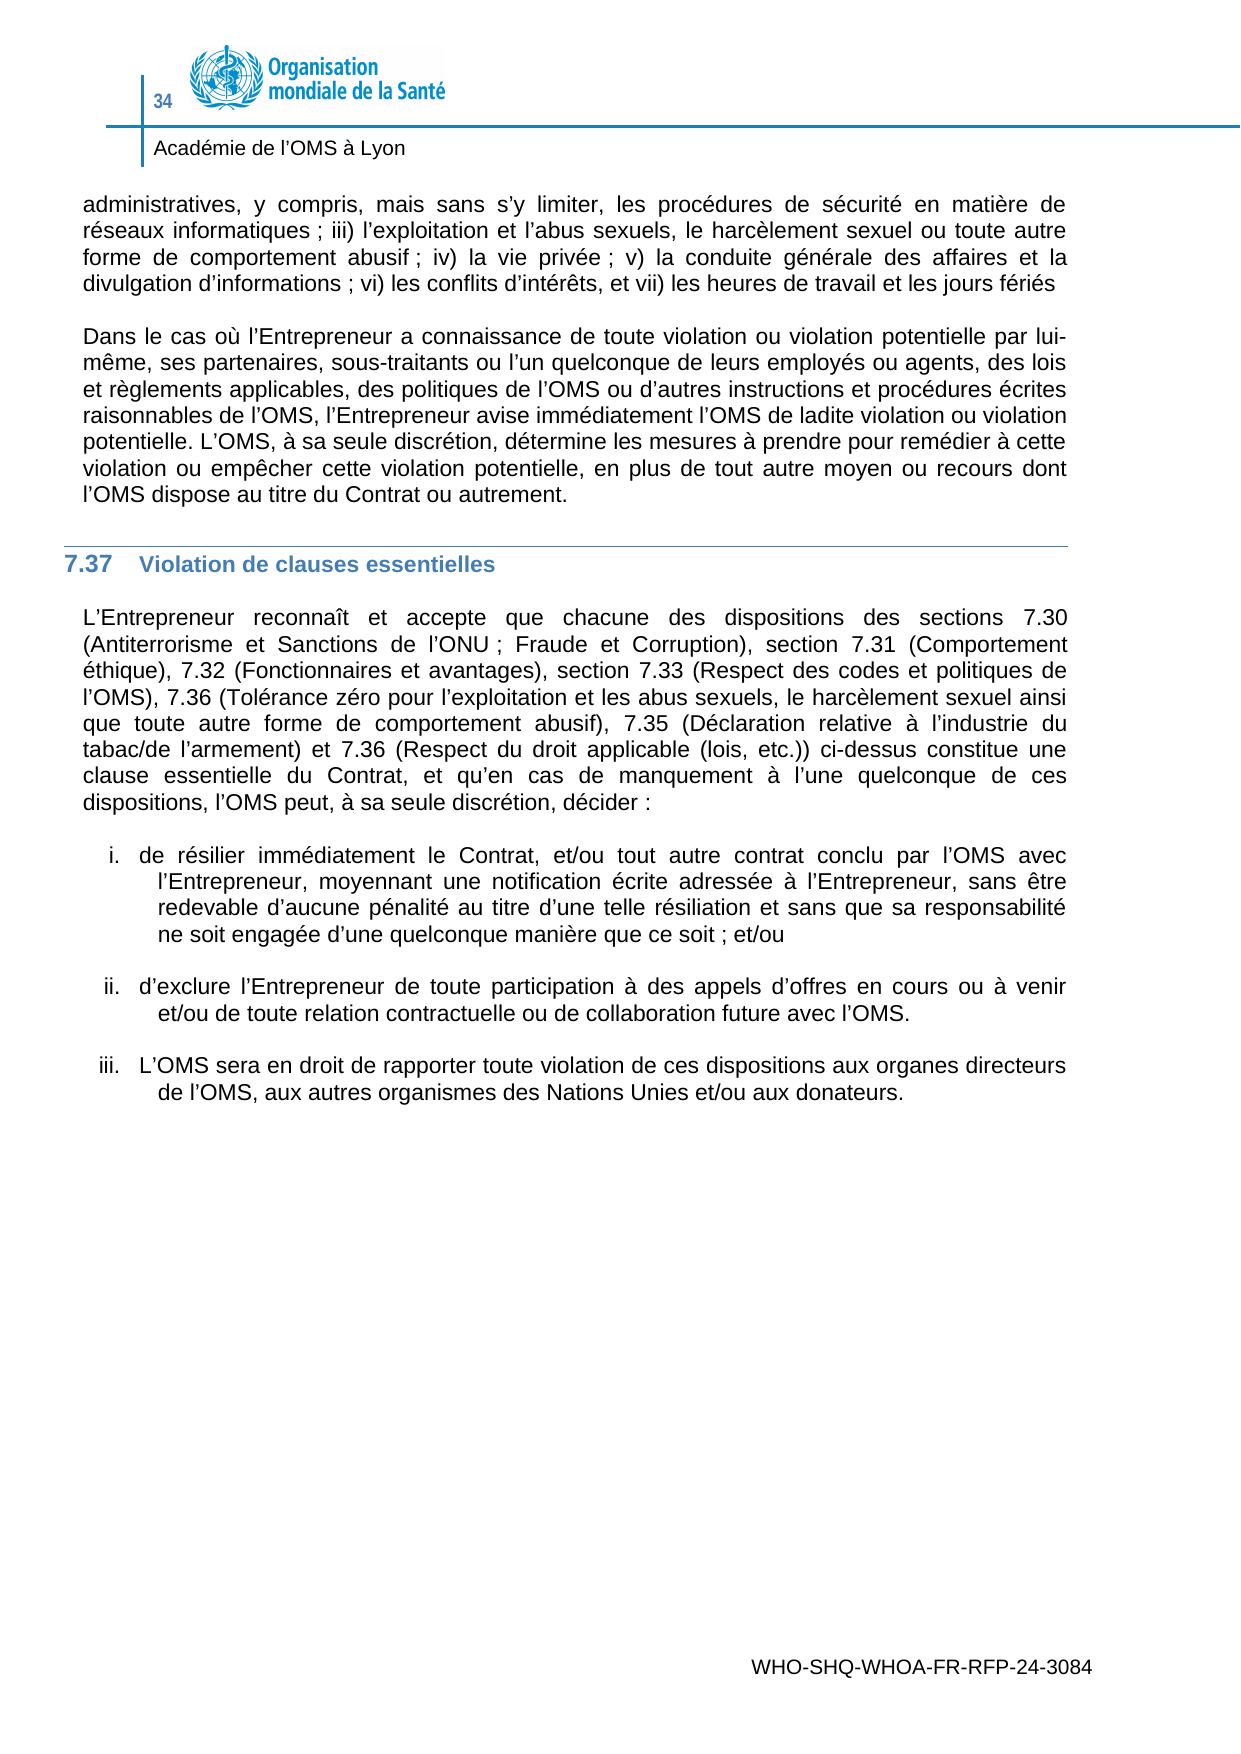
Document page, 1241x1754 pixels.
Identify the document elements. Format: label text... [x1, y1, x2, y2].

list L’OMS sera en droit de rapporter toute violation de ces dispositions aux organes directeurs de l’OMS, aux autres organismes des Nations Unies et/ou aux donateurs. [120, 1052, 1068, 1105]
picture [220, 106, 233, 110]
picture [190, 85, 219, 110]
text Dans le cas où l’Entrepreneur a connaissance de toute violation ou violation potentielle par lui-même, ses partenaires, sous-traitants ou l’un quelconque de leurs employés ou agents, des lois et règlements applicables, des politiques de l’OMS ou d’autres instructions et procédures écrites raisonnables de l’OMS, l’Entrepreneur avise immédiatement l’OMS de ladite violation ou violation potentielle. L’OMS, à sa seule discrétion, détermine les mesures à prendre pour remédier à cette violation ou empêcher cette violation potentielle, en plus de tout autre moyen ou recours dont l’OMS dispose au titre du Contrat ou autrement. [83, 323, 1068, 507]
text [83, 191, 1068, 296]
picture [190, 45, 445, 110]
list d’exclure l’Entrepreneur de toute participation à des appels d’offres en cours ou à venir et/ou de toute relation contractuelle ou de collaboration future avec l’OMS. [120, 973, 1068, 1026]
list de résilier immédiatement le Contrat, et/ou tout autre contrat conclu par l’OMS avec l’Entrepreneur, moyennant une notification écrite adressée à l’Entrepreneur, sans être redevable d’aucune pénalité au titre d’une telle résiliation et sans que sa responsabilité ne soit engagée d’une quelconque manière que ce soit ; et/ou [120, 842, 1068, 947]
list Violation de clauses essentielles [64, 547, 1068, 578]
text L’Entrepreneur reconnaît et accepte que chacune des dispositions des sections 7.30 (Antiterrorisme et Sanctions de l’ONU ; Fraude et Corruption), section 7.31 (Comportement éthique), 7.32 (Fonctionnaires et avantages), section 7.33 (Respect des codes et politiques de l’OMS), 7.36 (Tolérance zéro pour l’exploitation et les abus sexuels, le harcèlement sexuel ainsi que toute autre forme de comportement abusif), 7.35 (Déclaration relative à l’industrie du tabac/de l’armement) et 7.36 (Respect du droit applicable (lois, etc.)) ci-dessus constitue une clause essentielle du Contrat, et qu’en cas de manquement à l’une quelconque de ces dispositions, l’OMS peut, à sa seule discrétion, décider : [83, 604, 1068, 815]
